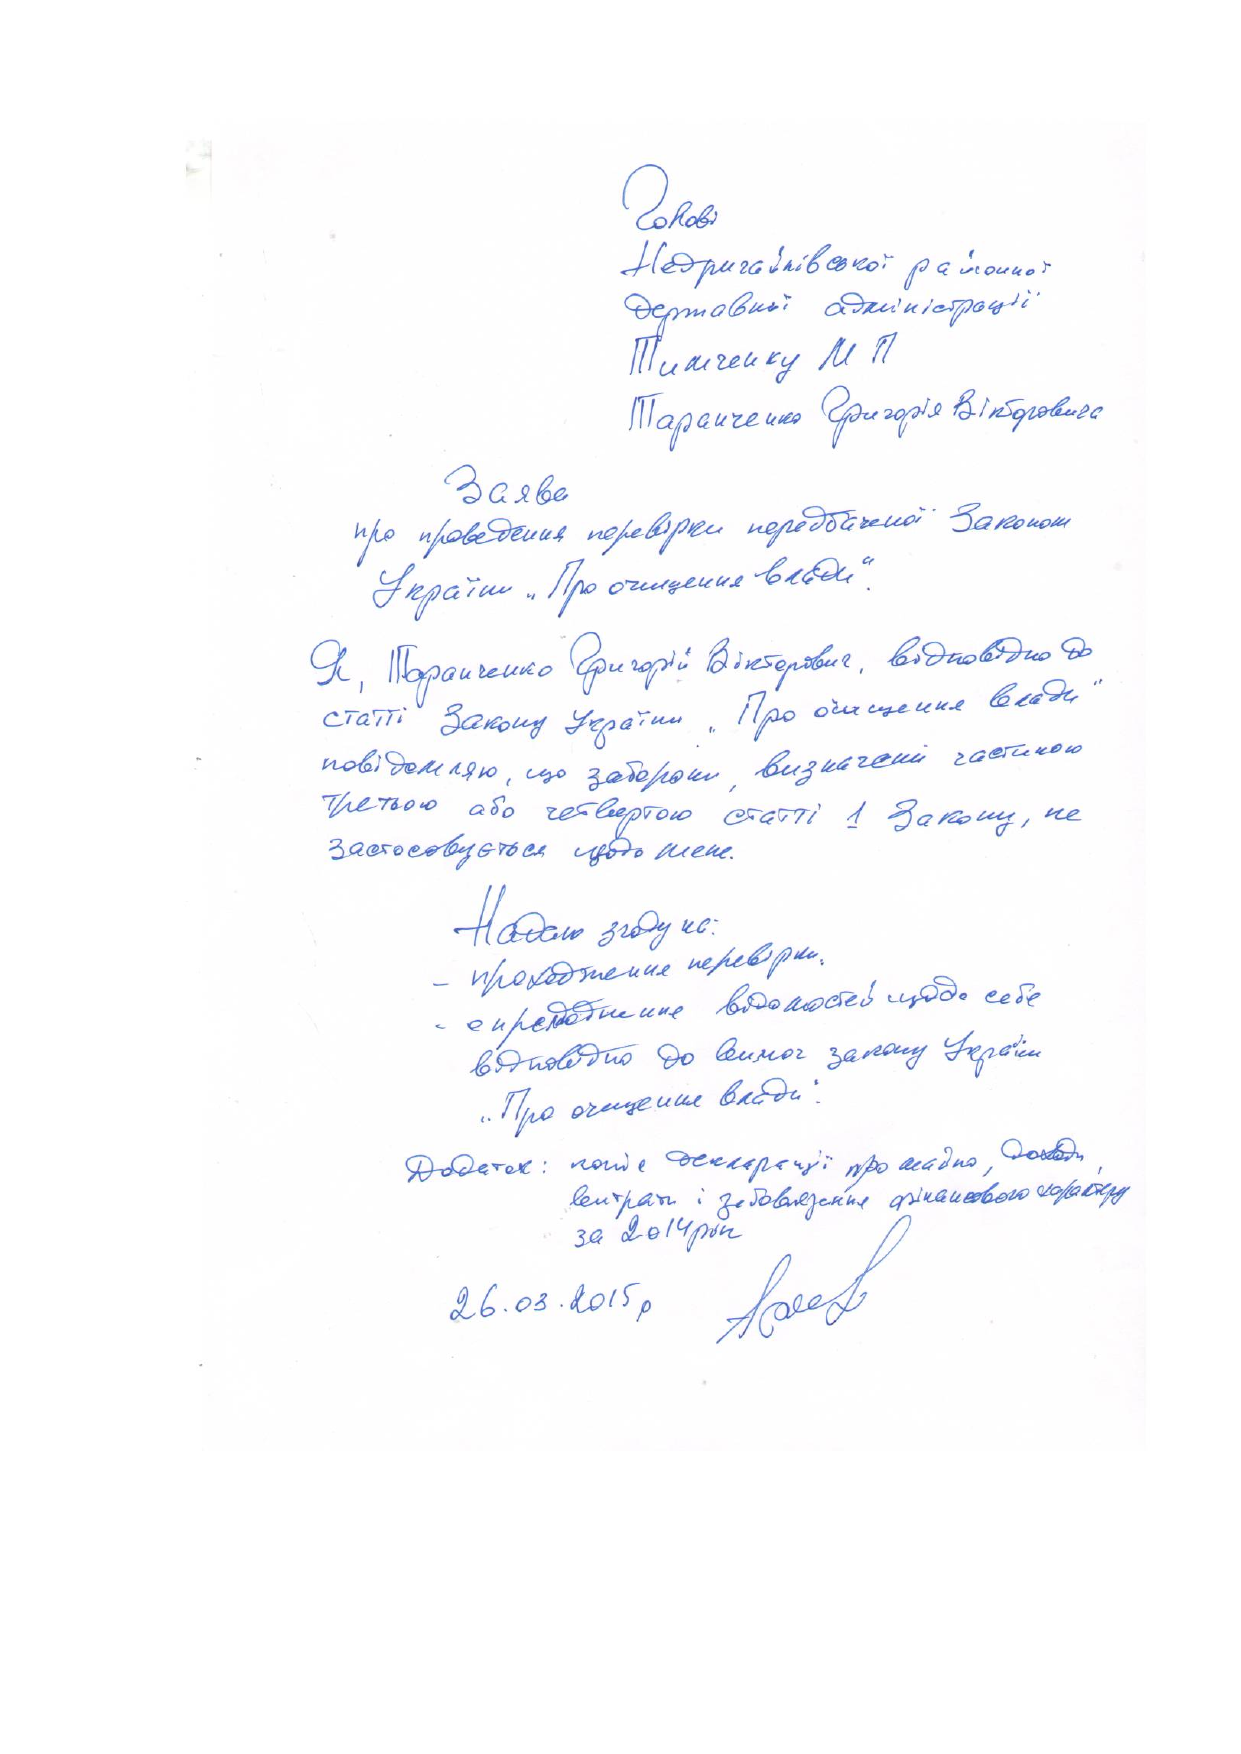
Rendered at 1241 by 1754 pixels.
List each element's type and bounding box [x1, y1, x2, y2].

picture [177, 118, 1152, 1455]
